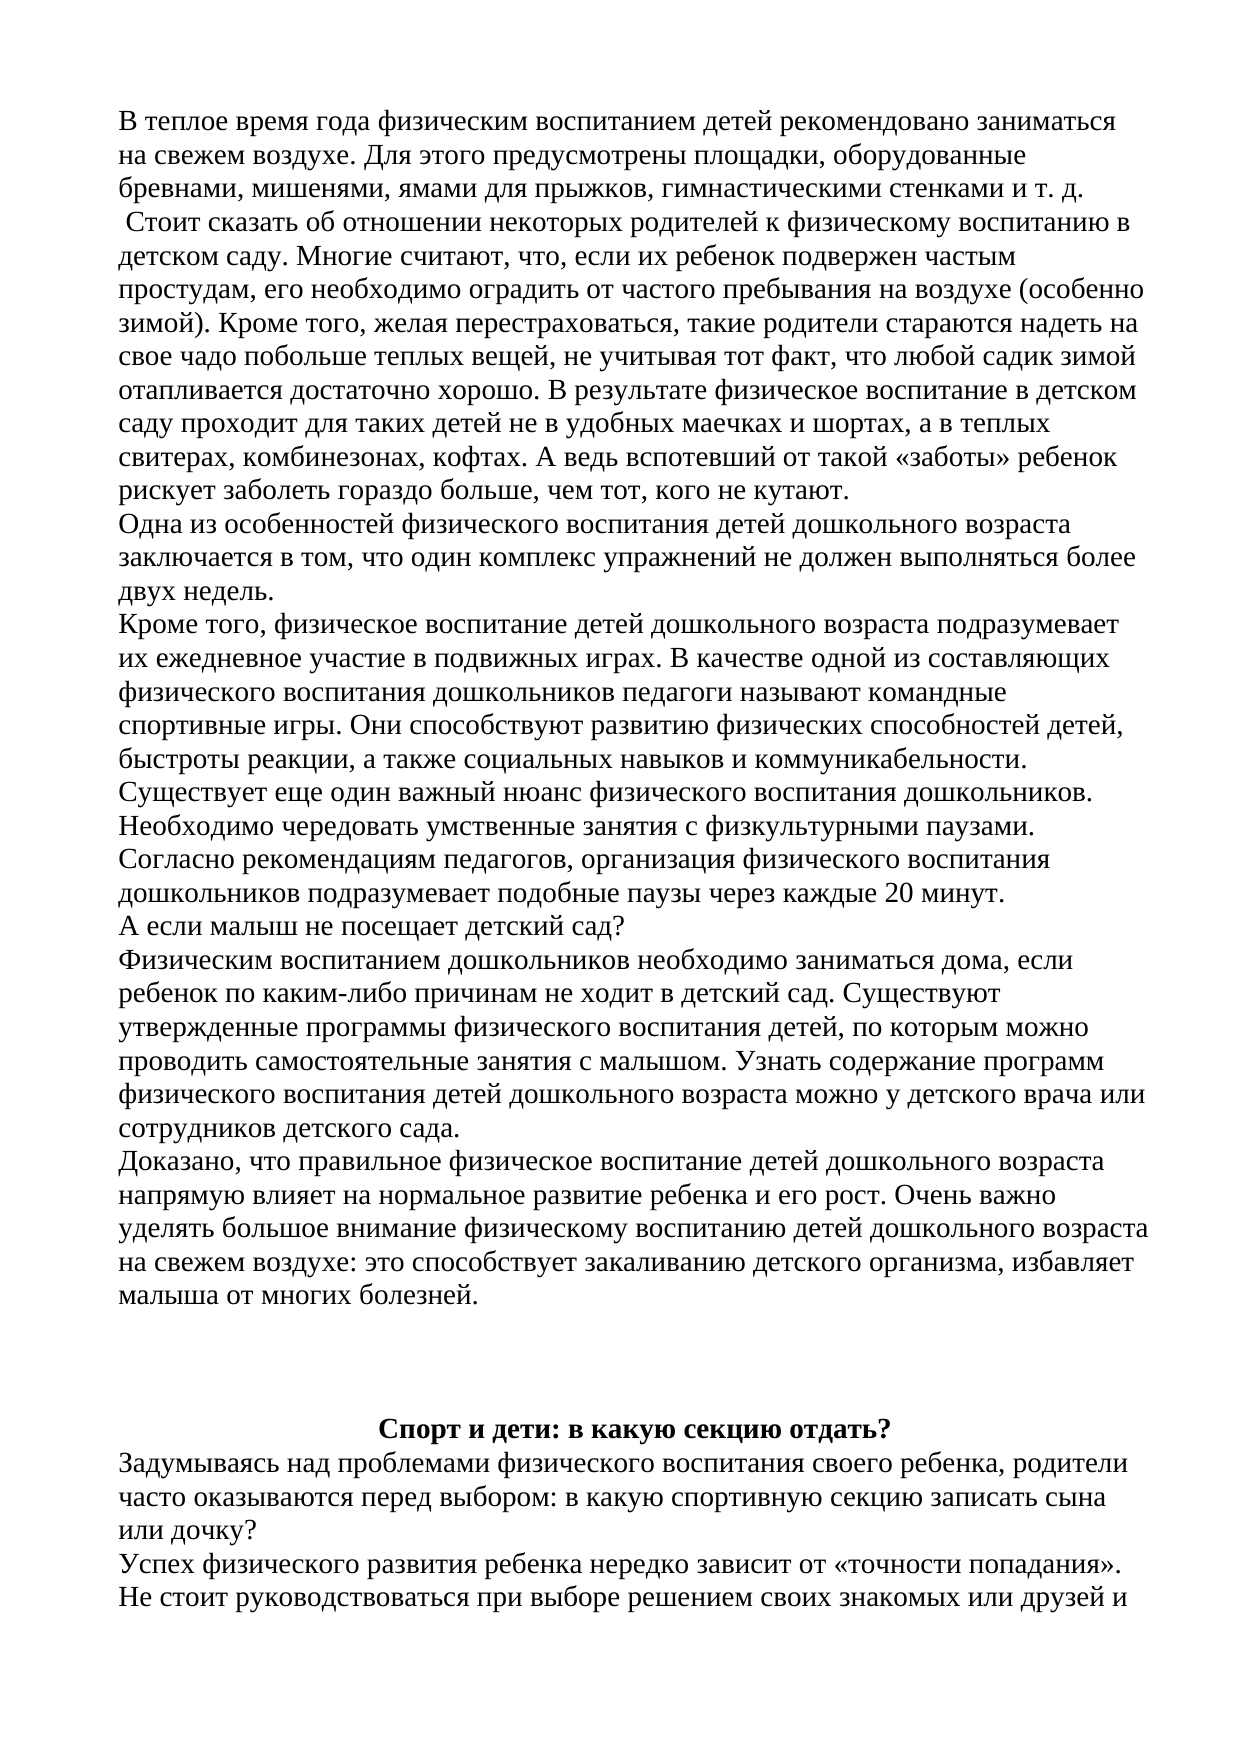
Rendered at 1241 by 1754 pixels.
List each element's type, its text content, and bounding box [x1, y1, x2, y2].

text Кроме того, физическое воспитание детей дошкольного возраста подразумевает их ежедневное участие в подвижных играх. В качестве одной из составляющих физического воспитания дошкольников педагоги называют командные спортивные игры. Они способствуют развитию физических способностей детей, быстроты реакции, а также социальных навыков и коммуникабельности. [118, 607, 1152, 774]
text Задумываясь над проблемами физического воспитания своего ребенка, родители часто оказываются перед выбором: в какую спортивную секцию записать сына или дочку? [118, 1445, 1152, 1546]
text Доказано, что правильное физическое воспитание детей дошкольного возраста напрямую влияет на нормальное развитие ребенка и его рост. Очень важно уделять большое внимание физическому воспитанию детей дошкольного возраста на свежем воздухе: это способствует закаливанию детского организма, избавляет малыша от многих болезней. [118, 1143, 1152, 1311]
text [118, 1546, 1152, 1613]
text Спорт и дети: в какую секцию отдать? [118, 1412, 1152, 1445]
text Существует еще один важный нюанс физического воспитания дошкольников. Необходимо чередовать умственные занятия с физкультурными паузами. Согласно рекомендациям педагогов, организация физического воспитания дошкольников подразумевает подобные паузы через каждые 20 минут. [118, 774, 1152, 908]
text Стоит сказать об отношении некоторых родителей к физическому воспитанию в детском саду. Многие считают, что, если их ребенок подвержен частым простудам, его необходимо оградить от частого пребывания на воздухе (особенно зимой). Кроме того, желая перестраховаться, такие родители стараются надеть на свое чадо побольше теплых вещей, не учитывая тот факт, что любой садик зимой отапливается достаточно хорошо. В результате физическое воспитание в детском саду проходит для таких детей не в удобных маечках и шортах, а в теплых свитерах, комбинезонах, кофтах. А ведь вспотевший от такой «заботы» ребенок рискует заболеть гораздо больше, чем тот, кого не кутают. [118, 204, 1152, 506]
text В теплое время года физическим воспитанием детей рекомендовано заниматься на свежем воздухе. Для этого предусмотрены площадки, оборудованные бревнами, мишенями, ямами для прыжков, гимнастическими стенками и т. д. [118, 103, 1152, 204]
text А если малыш не посещает детский сад? [118, 908, 1152, 942]
text Физическим воспитанием дошкольников необходимо заниматься дома, если ребенок по каким-либо причинам не ходит в детский сад. Существуют утвержденные программы физического воспитания детей, по которым можно проводить самостоятельные занятия с малышом. Узнать содержание программ физического воспитания детей дошкольного возраста можно у детского врача или сотрудников детского сада. [118, 942, 1152, 1143]
text Одна из особенностей физического воспитания детей дошкольного возраста заключается в том, что один комплекс упражнений не должен выполняться более двух недель. [118, 506, 1152, 607]
